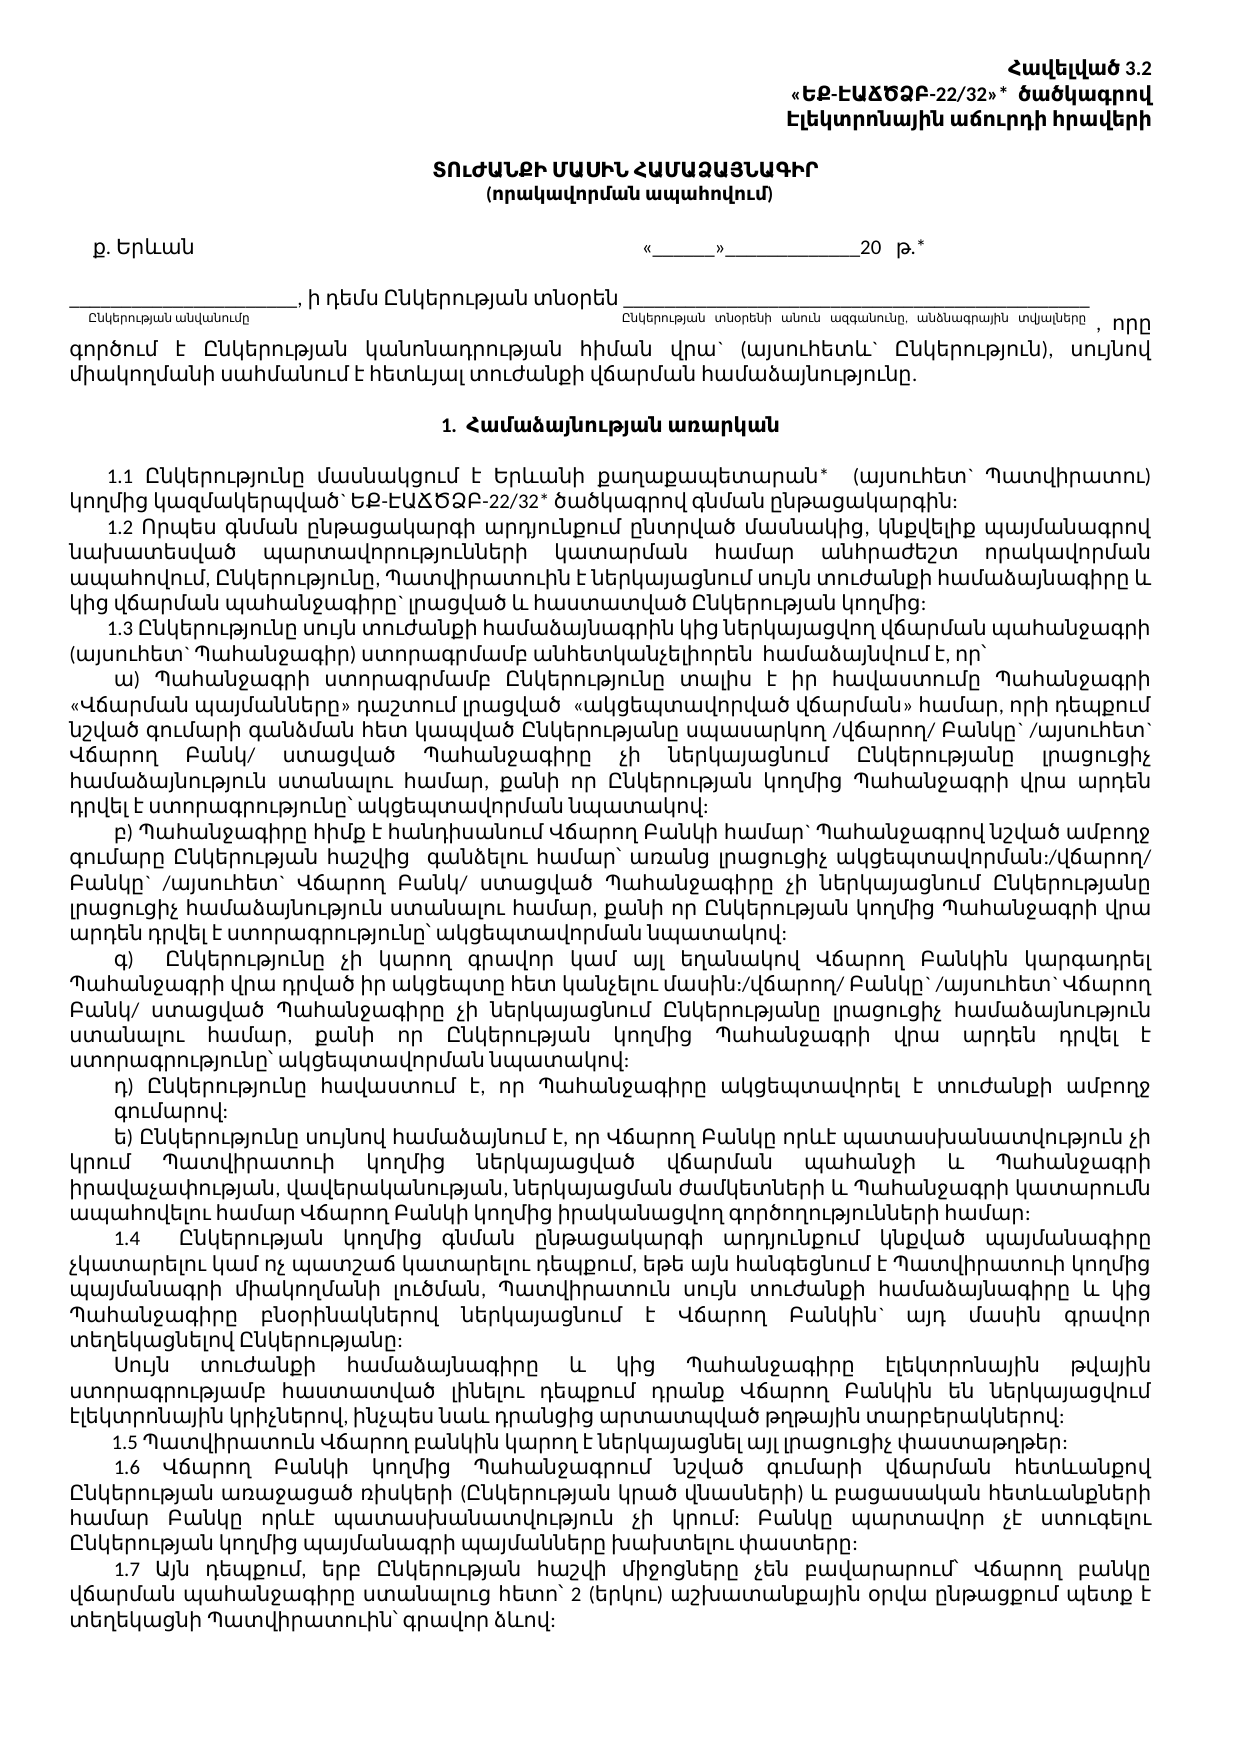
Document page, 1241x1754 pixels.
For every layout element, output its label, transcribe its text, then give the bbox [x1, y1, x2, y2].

text գ) Ընկերությունը չի կարող գրավոր կամ այլ եղանակով Վճարող Բանկին կարգադրել Պահանջագրի վրա դրված իր ակցեպտը հետ կանչելու մասին:/վճարող/ Բանկը` /այսուհետ` Վճարող Բանկ/ ստացված Պահանջագիրը չի ներկայացնում Ընկերությանը լրացուցիչ համաձայնություն ստանալու համար, քանի որ Ընկերության կողմից Պահանջագրի վրա արդեն դրվել է ստորագրությունը՝ ակցեպտավորման նպատակով: [69, 946, 1152, 1073]
text ա) Պահանջագրի ստորագրմամբ Ընկերությունը տալիս է իր հավաստումը Պահանջագրի «Վճարման պայմանները» դաշտում լրացված «ակցեպտավորված վճարման» համար, որի դեպքում նշված գումարի գանձման հետ կապված Ընկերությանը սպասարկող /վճարող/ Բանկը` /այսուհետ` Վճարող Բանկ/ ստացված Պահանջագիրը չի ներկայացնում Ընկերությանը լրացուցիչ համաձայնություն ստանալու համար, քանի որ Ընկերության կողմից Պահանջագրի վրա արդեն դրվել է ստորագրությունը՝ ակցեպտավորման նպատակով: [69, 666, 1152, 819]
text 1. Համաձայնության առարկան [69, 412, 1152, 438]
text ե) Ընկերությունը սույնով համաձայնում է, որ Վճարող Բանկը որևէ պատասխանատվություն չի կրում Պատվիրատուի կողմից ներկայացված վճարման պահանջի և Պահանջագրի իրավաչափության, վավերականության, ներկայացման ժամկետների և Պահանջագրի կատարումն ապահովելու համար Վճարող Բանկի կողմից իրականացվող գործողությունների համար: [69, 1124, 1152, 1226]
text «ԵՔ-ԷԱՃԾՁԲ-22/32»* ծածկագրով [69, 81, 1152, 106]
text 1.5 Պատվիրատուն Վճարող բանկին կարող է ներկայացնել այլ լրացուցիչ փաստաթղթեր: [69, 1429, 1152, 1454]
text 1.2 Որպես գնման ընթացակարգի արդյունքում ընտրված մասնակից, կնքվելիք պայմանագրով նախատեսված պարտավորությունների կատարման համար անհրաժեշտ որակավորման ապահովում, Ընկերությունը, Պատվիրատուին է ներկայացնում սույն տուժանքի համաձայնագիրը և կից վճարման պահանջագիրը` լրացված և հաստատված Ընկերության կողմից: [69, 514, 1152, 616]
text 1.3 Ընկերությունը սույն տուժանքի համաձայնագրին կից ներկայացվող վճարման պահանջագրի (այսուհետ` Պահանջագիր) ստորագրմամբ անհետկանչելիորեն համաձայնվում է, որ՝ [69, 616, 1152, 666]
text բ) Պահանջագիրը հիմք է հանդիսանում Վճարող Բանկի համար` Պահանջագրով նշված ամբողջ գումարը Ընկերության հաշվից գանձելու համար՝ առանց լրացուցիչ ակցեպտավորման:/վճարող/ Բանկը` /այսուհետ` Վճարող Բանկ/ ստացված Պահանջագիրը չի ներկայացնում Ընկերությանը լրացուցիչ համաձայնություն ստանալու համար, քանի որ Ընկերության կողմից Պահանջագրի վրա արդեն դրվել է ստորագրությունը՝ ակցեպտավորման նպատակով: [69, 819, 1152, 946]
text Էլեկտրոնային աճուրդի հրավերի [69, 106, 1152, 132]
text ______________________, ի դեմս Ընկերության տնօրեն _____________________________________________ [69, 285, 1152, 311]
text Սույն տուժանքի համաձայնագիրը և կից Պահանջագիրը էլեկտրոնային թվային ստորագրությամբ հաստատված լինելու դեպքում դրանք Վճարող Բանկին են ներկայացվում էլեկտրոնային կրիչներով, ինչպես նաև դրանցից արտատպված թղթային տարբերակներով: [69, 1353, 1152, 1429]
text ք. Երևան «______»_____________20 թ.* [69, 234, 1152, 260]
text դ) Ընկերությունը հավաստում է, որ Պահանջագիրը ակցեպտավորել է տուժանքի ամբողջ գումարով: [113, 1073, 1152, 1124]
text 1.1 Ընկերությունը մասնակցում է Երևանի քաղաքապետարան* (այսուհետ` Պատվիրատու) կողմից կազմակերպված` ԵՔ-ԷԱՃԾՁԲ-22/32* ծածկագրով գնման ընթացակարգին: [69, 463, 1152, 514]
text 1.4 Ընկերության կողմից գնման ընթացակարգի արդյունքում կնքված պայմանագիրը չկատարելու կամ ոչ պատշաճ կատարելու դեպքում, եթե այն հանգեցնում է Պատվիրատուի կողմից պայմանագրի միակողմանի լուծման, Պատվիրատուն սույն տուժանքի համաձայնագիրը և կից Պահանջագիրը բնօրինակներով ներկայացնում է Վճարող Բանկին` այդ մասին գրավոր տեղեկացնելով Ընկերությանը: [69, 1226, 1152, 1353]
text Ընկերության անվանումը Ընկերության տնօրենի անուն ազգանունը, անձնագրային տվյալները , որը գործում է Ընկերության կանոնադրության հիման վրա` (այսուհետև` Ընկերություն), սույնով միակողմանի սահմանում է հետևյալ տուժանքի վճարման համաձայնությունը. [69, 311, 1152, 387]
text (որակավորման ապահովում) [69, 183, 1152, 206]
text ՏՈւԺԱՆՔԻ ՄԱՍԻՆ ՀԱՄԱՁԱՅՆԱԳԻՐ [69, 157, 1152, 183]
text 1.7 Այն դեպքում, երբ Ընկերության հաշվի միջոցները չեն բավարարում՝ Վճարող բանկը վճարման պահանջագիրը ստանալուց հետո՝ 2 (երկու) աշխատանքային օրվա ընթացքում պետք է տեղեկացնի Պատվիրատուին՝ գրավոր ձևով: [69, 1556, 1152, 1632]
text 1.6 Վճարող Բանկի կողմից Պահանջագրում նշված գումարի վճարման հետևանքով Ընկերության առաջացած ռիսկերի (Ընկերության կրած վնասների) և բացասական հետևանքների համար Բանկը որևէ պատասխանատվություն չի կրում: Բանկը պարտավոր չէ ստուգելու Ընկերության կողմից պայմանագրի պայմանները խախտելու փաստերը: [69, 1454, 1152, 1556]
text Հավելված 3.2 [69, 56, 1152, 81]
